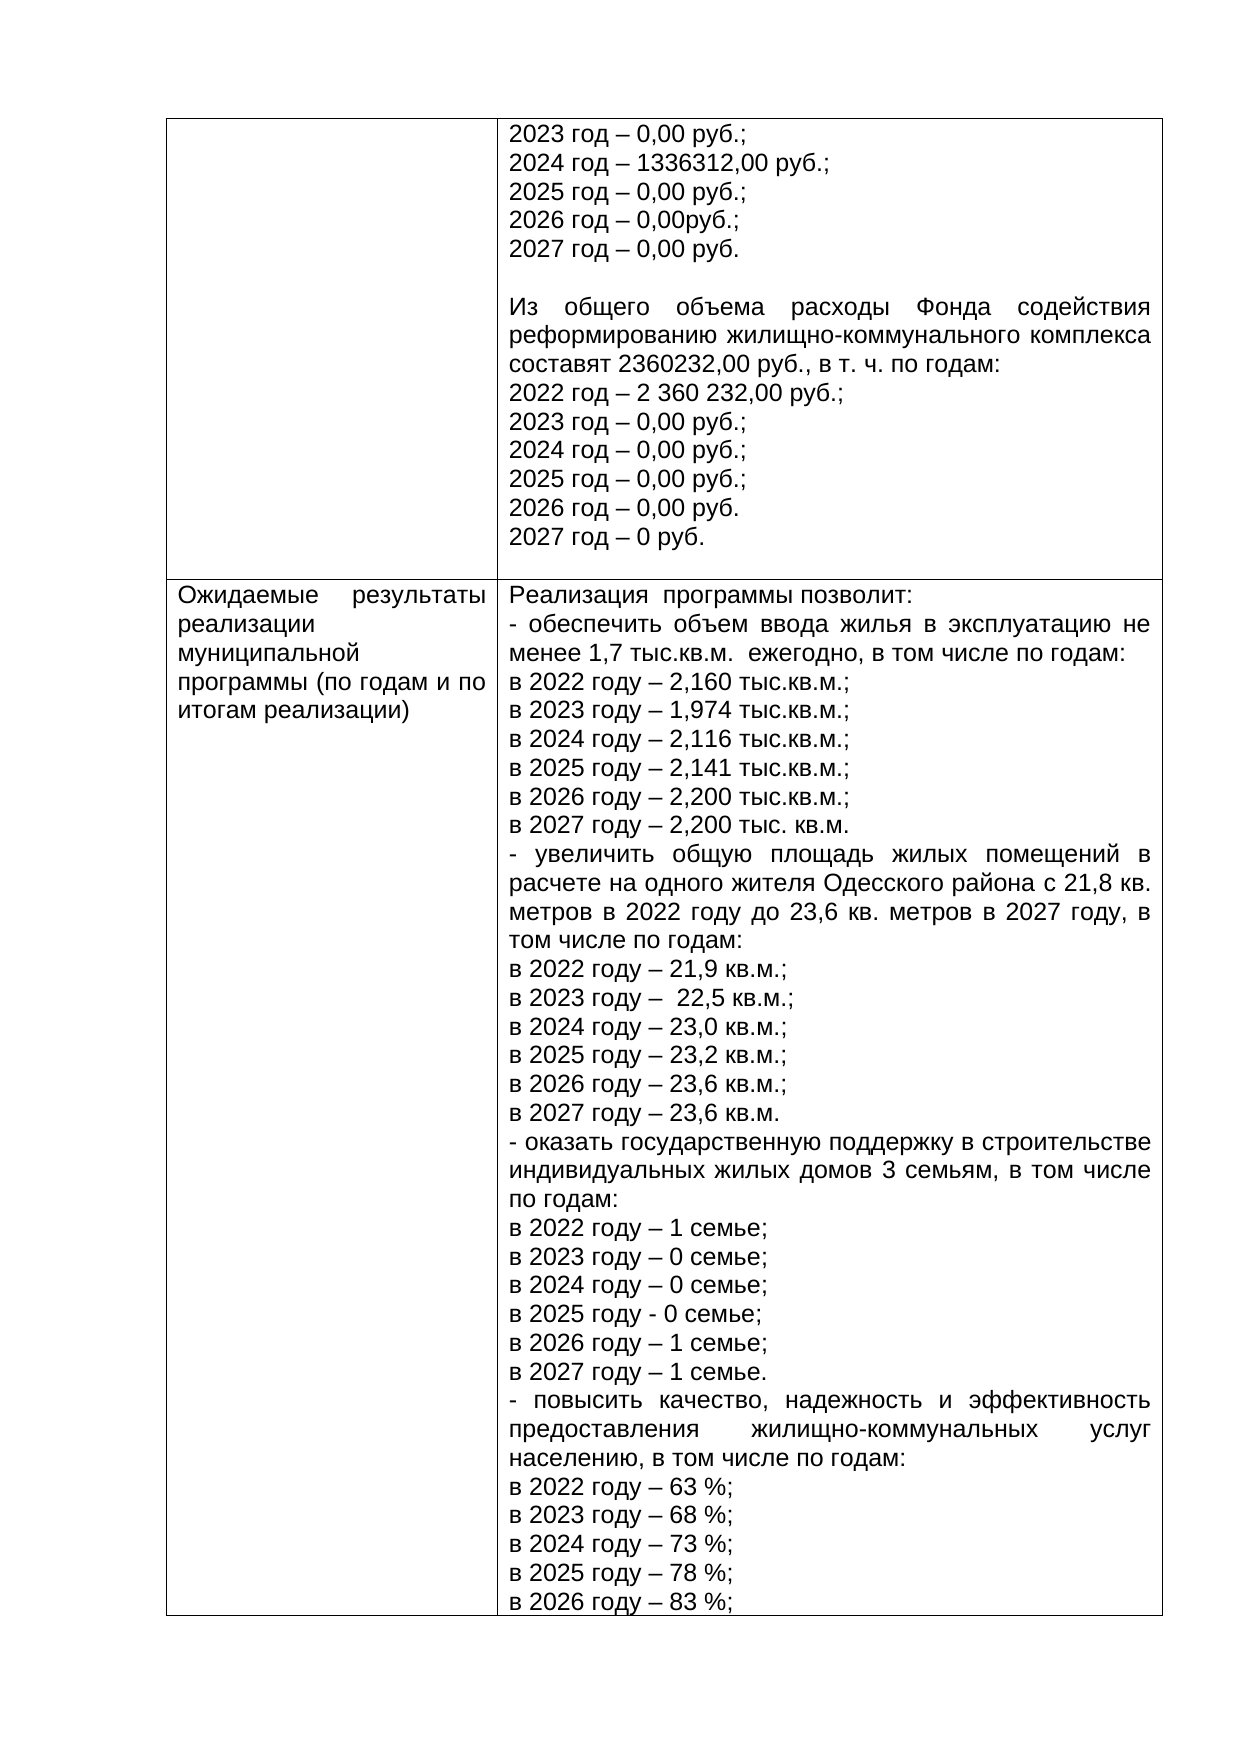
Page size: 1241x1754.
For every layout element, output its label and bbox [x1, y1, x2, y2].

table_cell [498, 119, 1162, 579]
table_cell [167, 580, 497, 1615]
table_cell [498, 580, 1162, 1615]
table_cell [167, 119, 497, 579]
